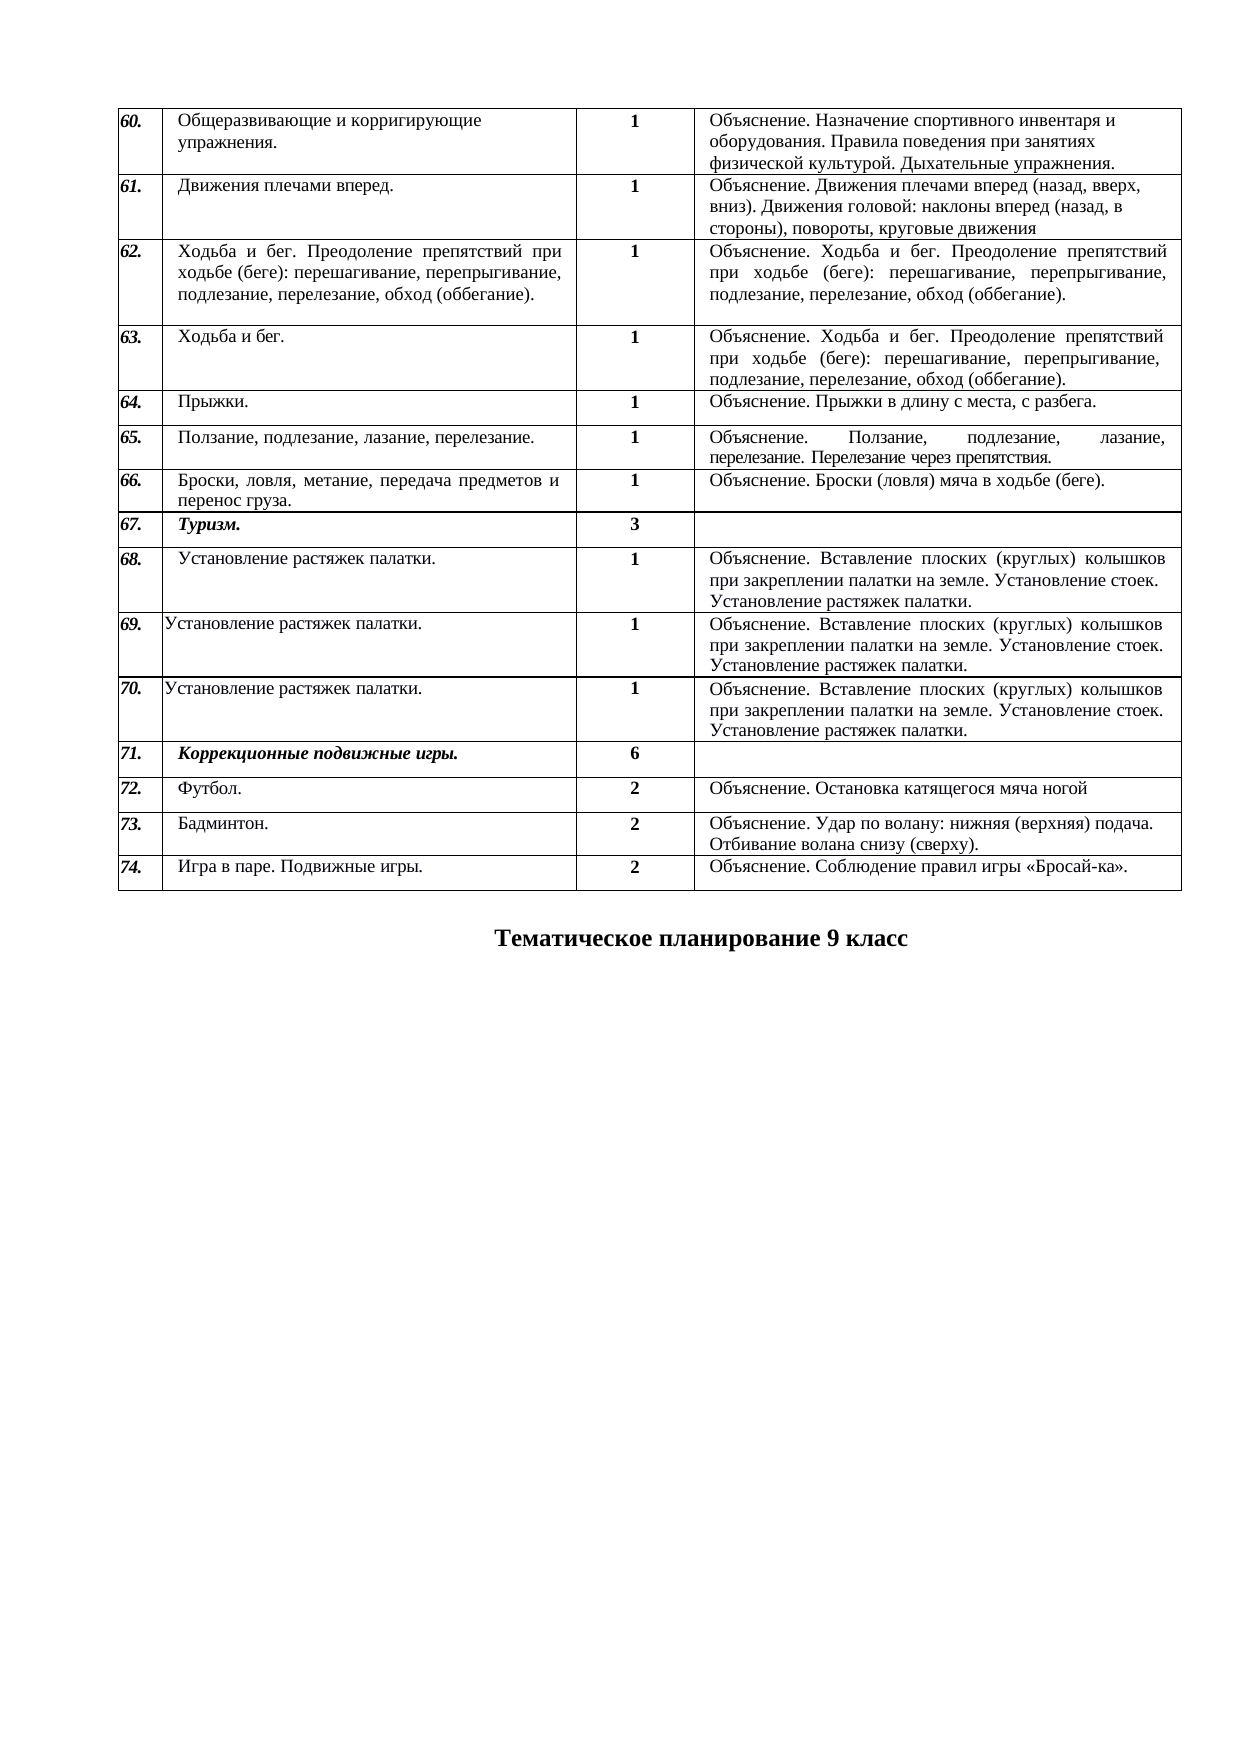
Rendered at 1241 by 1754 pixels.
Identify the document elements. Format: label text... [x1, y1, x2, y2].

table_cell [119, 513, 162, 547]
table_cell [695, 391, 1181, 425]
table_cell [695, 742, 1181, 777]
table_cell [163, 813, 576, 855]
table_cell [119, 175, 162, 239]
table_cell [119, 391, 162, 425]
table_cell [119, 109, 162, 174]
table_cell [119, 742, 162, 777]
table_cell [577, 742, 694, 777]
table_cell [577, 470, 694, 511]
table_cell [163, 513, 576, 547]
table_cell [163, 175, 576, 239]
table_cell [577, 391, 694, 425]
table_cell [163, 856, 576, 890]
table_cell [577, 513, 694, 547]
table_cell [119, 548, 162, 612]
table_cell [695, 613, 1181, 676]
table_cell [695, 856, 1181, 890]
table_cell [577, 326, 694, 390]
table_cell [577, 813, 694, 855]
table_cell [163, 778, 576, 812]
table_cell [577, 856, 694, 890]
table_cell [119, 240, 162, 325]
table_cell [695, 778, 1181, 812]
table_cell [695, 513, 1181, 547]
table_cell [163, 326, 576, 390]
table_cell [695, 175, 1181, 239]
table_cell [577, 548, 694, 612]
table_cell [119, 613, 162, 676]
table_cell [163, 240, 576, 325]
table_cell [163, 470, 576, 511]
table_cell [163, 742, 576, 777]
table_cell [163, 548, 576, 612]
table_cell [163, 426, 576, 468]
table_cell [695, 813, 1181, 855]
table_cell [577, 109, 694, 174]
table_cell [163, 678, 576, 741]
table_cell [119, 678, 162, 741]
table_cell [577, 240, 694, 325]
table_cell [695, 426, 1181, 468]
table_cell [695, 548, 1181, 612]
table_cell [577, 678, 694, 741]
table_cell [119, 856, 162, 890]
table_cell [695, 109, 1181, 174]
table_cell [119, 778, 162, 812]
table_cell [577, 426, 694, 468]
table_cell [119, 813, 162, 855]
text Тематическое планирование 9 класс [494, 923, 1223, 951]
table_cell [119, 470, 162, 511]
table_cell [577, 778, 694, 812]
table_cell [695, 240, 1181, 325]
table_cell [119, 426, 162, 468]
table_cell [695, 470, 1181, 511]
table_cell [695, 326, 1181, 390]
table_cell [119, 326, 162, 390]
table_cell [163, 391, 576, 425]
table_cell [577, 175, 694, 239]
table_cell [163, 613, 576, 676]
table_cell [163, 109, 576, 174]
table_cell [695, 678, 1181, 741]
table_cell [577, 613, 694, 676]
